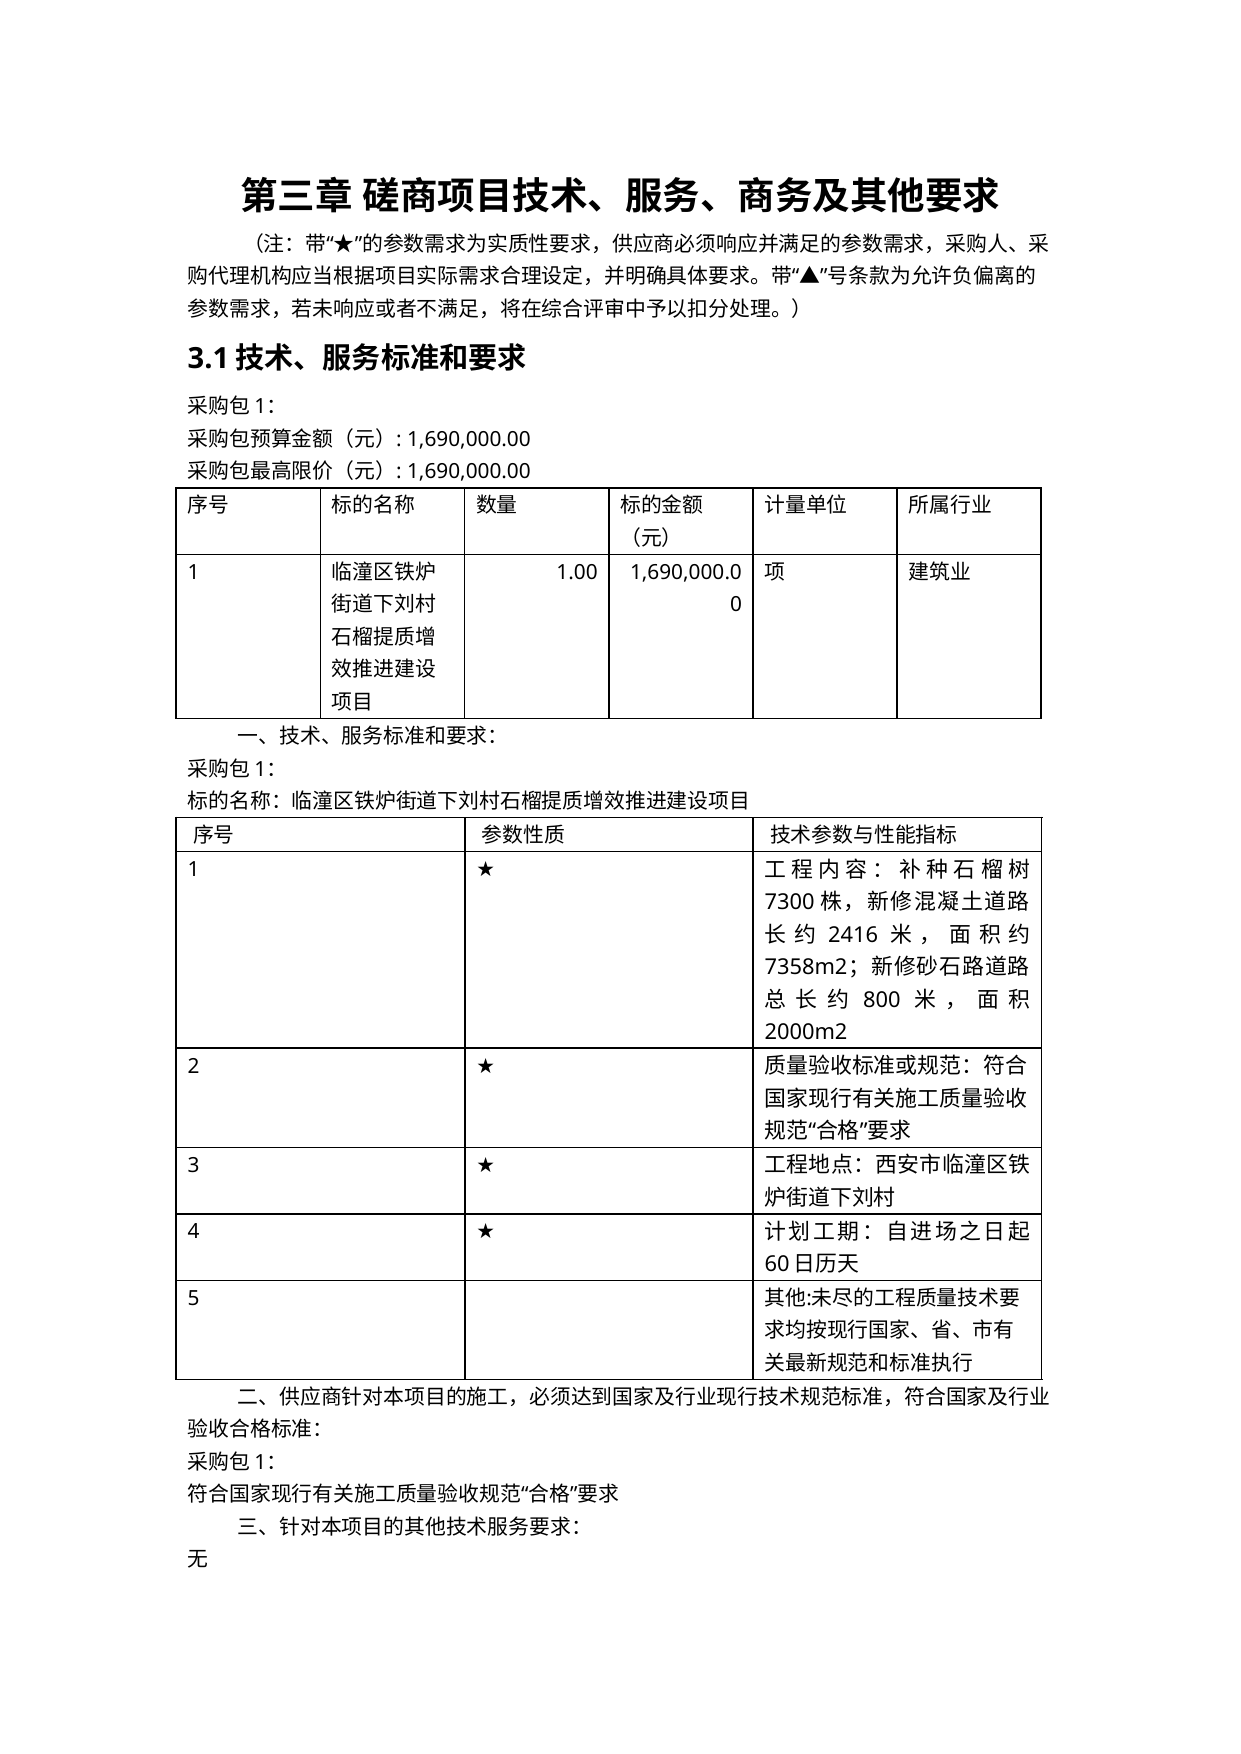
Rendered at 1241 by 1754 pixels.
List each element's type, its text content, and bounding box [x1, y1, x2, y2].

table_cell [466, 1281, 752, 1378]
text 一、技术、服务标准和要求： [187, 719, 1053, 752]
table_header 序号 [177, 818, 464, 851]
table_cell 4 [177, 1215, 464, 1279]
table_cell ★ [466, 1215, 752, 1279]
table_cell ★ [466, 1148, 752, 1213]
text 采购包预算金额（元）: 1,690,000.00 [187, 422, 1053, 454]
table_header 标的金额 （元） [610, 489, 752, 553]
table_header 序号 [177, 489, 320, 553]
table_cell 5 [177, 1281, 464, 1378]
text 无 [187, 1543, 1053, 1575]
table_cell 其他:未尽的工程质量技术要求均按现行国家、省、市有关最新规范和标准执行 [754, 1281, 1041, 1378]
table_cell 质量验收标准或规范：符合国家现行有关施工质量验收规范“合格”要求 [754, 1049, 1041, 1146]
table_cell 1 [177, 555, 320, 718]
table_header 标的名称 [321, 489, 464, 553]
table_cell 3 [177, 1148, 464, 1213]
table_header 数量 [465, 489, 608, 553]
text 采购包1： [187, 389, 1053, 422]
table_header 所属行业 [898, 489, 1040, 553]
table_header 参数性质 [466, 818, 752, 851]
table_cell ★ [466, 1049, 752, 1146]
table_cell 工程地点：西安市临潼区铁炉街道下刘村 [754, 1148, 1041, 1213]
text 3.1技术、服务标准和要求 [187, 324, 1053, 389]
table_cell 计划工期：自进场之日起60日历天 [754, 1215, 1041, 1279]
text 符合国家现行有关施工质量验收规范“合格”要求 [187, 1478, 1053, 1510]
text 二、供应商针对本项目的施工，必须达到国家及行业现行技术规范标准，符合国家及行业验收合格标准： [187, 1380, 1053, 1445]
table_cell 工程内容：补种石榴树7300株，新修混凝土道路长约2416米，面积约7358m2；新修砂石路道路总长约800米，面积2000m2 [754, 852, 1041, 1047]
text 采购包最高限价（元）: 1,690,000.00 [187, 454, 1053, 487]
text （注：带“★”的参数需求为实质性要求，供应商必须响应并满足的参数需求，采购人、采购代理机构应当根据项目实际需求合理设定，并明确具体要求。带“▲”号条款为允许负偏离的参数需求，若未响应或者不满足，将在综合评审中予以扣分处理。） [187, 227, 1053, 324]
table_cell 临潼区铁炉街道下刘村石榴提质增效推进建设项目 [321, 555, 464, 718]
table_header 技术参数与性能指标 [754, 818, 1041, 851]
table_cell 建筑业 [898, 555, 1040, 718]
table_cell ★ [466, 852, 752, 1047]
text 标的名称：临潼区铁炉街道下刘村石榴提质增效推进建设项目 [187, 784, 1053, 817]
text 采购包1： [187, 752, 1053, 784]
text 第三章 磋商项目技术、服务、商务及其他要求 [187, 162, 1053, 227]
table_cell 2 [177, 1049, 464, 1146]
text 采购包1： [187, 1445, 1053, 1478]
table_cell 1,690,000.00 [610, 555, 752, 718]
table_header 计量单位 [754, 489, 896, 553]
table_cell 项 [754, 555, 896, 718]
text 三、针对本项目的其他技术服务要求： [187, 1510, 1053, 1543]
table_cell 1.00 [465, 555, 608, 718]
table_cell 1 [177, 852, 464, 1047]
